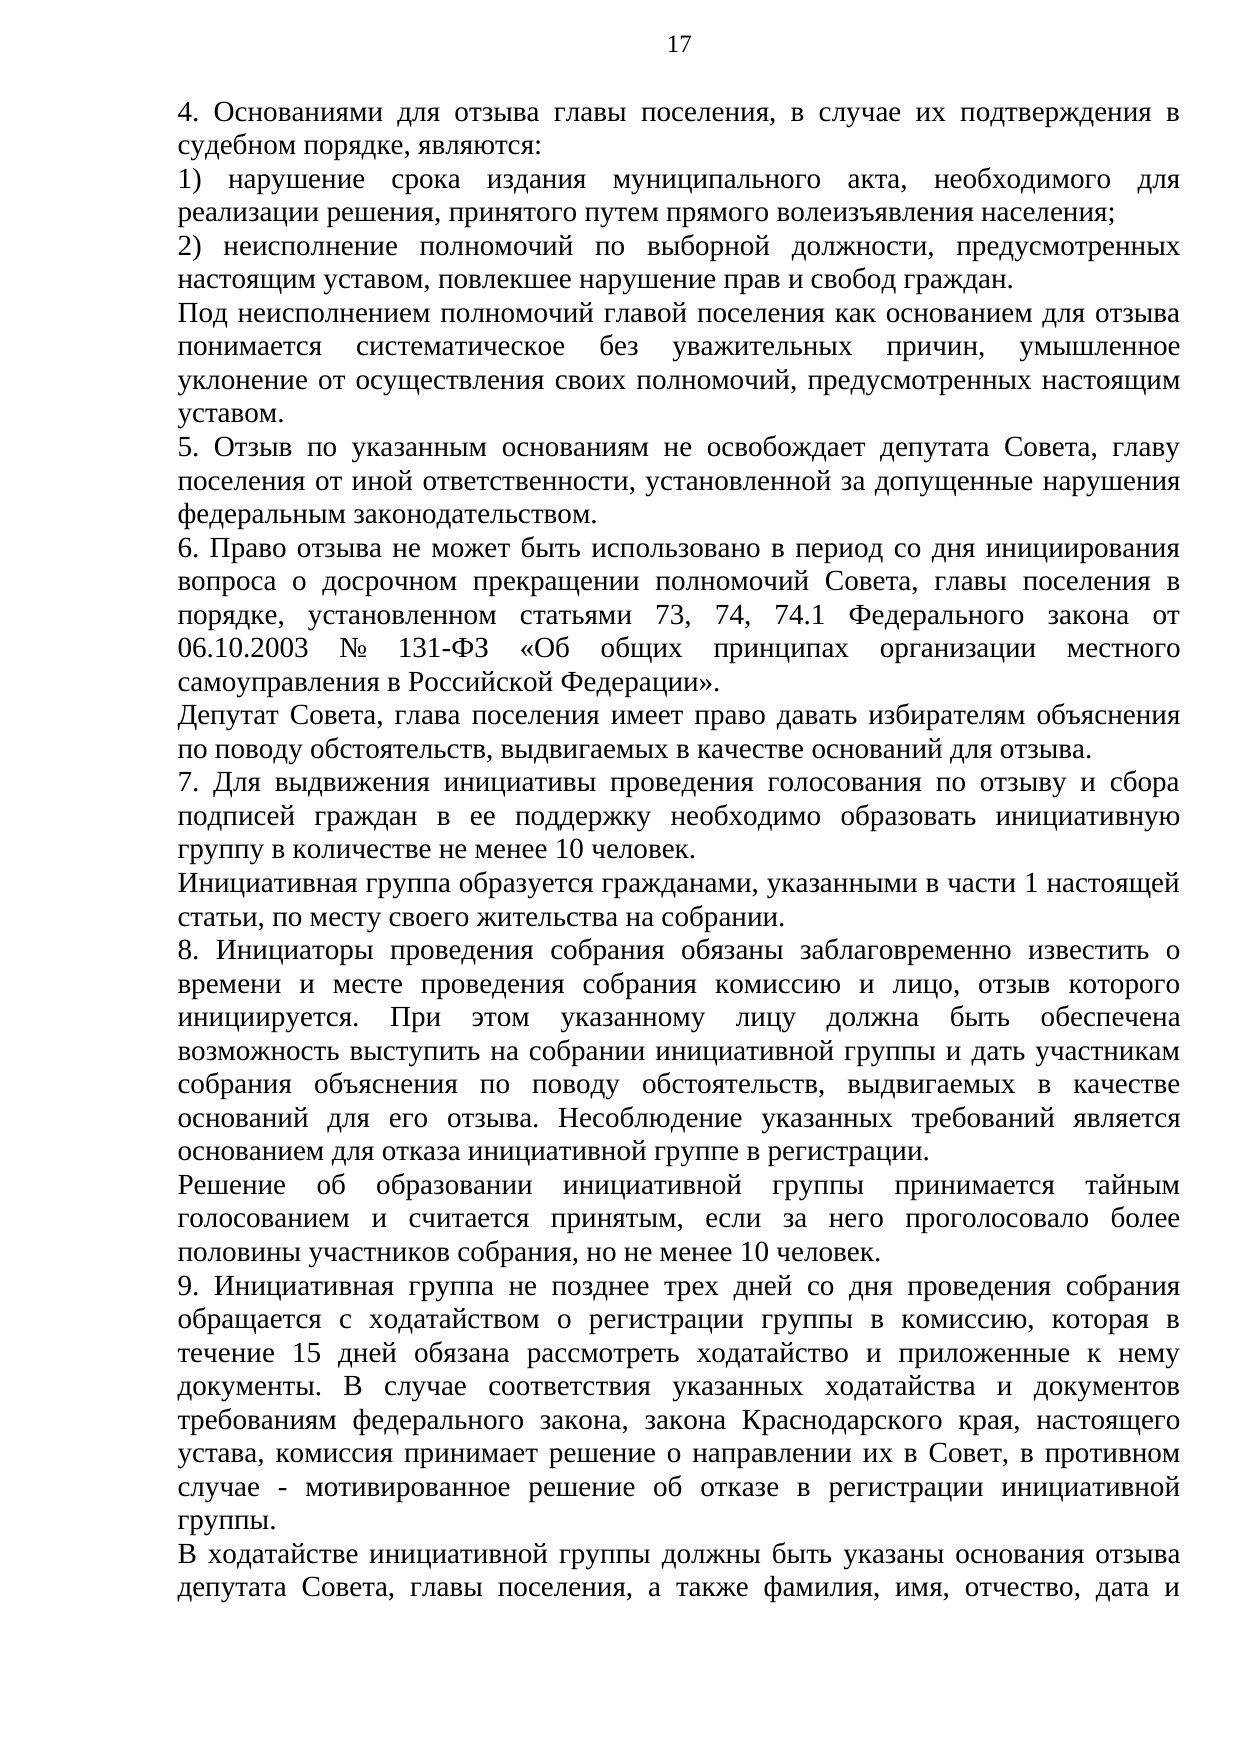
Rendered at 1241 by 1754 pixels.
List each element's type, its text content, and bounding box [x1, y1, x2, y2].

text Под неисполнением полномочий главой поселения как основанием для отзыва понимается систематическое без уважительных причин, умышленное уклонение от осуществления своих полномочий, предусмотренных настоящим уставом. [177, 295, 1181, 429]
text Решение об образовании инициативной группы принимается тайным голосованием и считается принятым, если за него проголосовало более половины участников собрания, но не менее 10 человек. [177, 1167, 1181, 1268]
text 8. Инициаторы проведения собрания обязаны заблаговременно известить о времени и месте проведения собрания комиссию и лицо, отзыв которого инициируется. При этом указанному лицу должна быть обеспечена возможность выступить на собрании инициативной группы и дать участникам собрания объяснения по поводу обстоятельств, выдвигаемых в качестве оснований для его отзыва. Несоблюдение указанных требований является основанием для отказа инициативной группе в регистрации. [177, 932, 1181, 1167]
text 5. Отзыв по указанным основаниям не освобождает депутата Совета, главу поселения от иной ответственности, установленной за допущенные нарушения федеральным законодательством. [177, 429, 1181, 530]
text 7. Для выдвижения инициативы проведения голосования по отзыву и сбора подписей граждан в ее поддержку необходимо образовать инициативную группу в количестве не менее 10 человек. [177, 764, 1181, 865]
text Депутат Совета, глава поселения имеет право давать избирателям объяснения по поводу обстоятельств, выдвигаемых в качестве оснований для отзыва. [177, 697, 1181, 764]
text 6. Право отзыва не может быть использовано в период со дня инициирования вопроса о досрочном прекращении полномочий Совета, главы поселения в порядке, установленном статьями 73, 74, 74.1 Федерального закона от 06.10.2003 № 131-ФЗ «Об общих принципах организации местного самоуправления в Российской Федерации». [177, 530, 1181, 697]
text 2) неисполнение полномочий по выборной должности, предусмотренных настоящим уставом, повлекшее нарушение прав и свобод граждан. [177, 228, 1181, 295]
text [177, 1536, 1181, 1603]
text 4. Основаниями для отзыва главы поселения, в случае их подтверждения в судебном порядке, являются: [177, 94, 1181, 161]
text 1) нарушение срока издания муниципального акта, необходимого для реализации решения, принятого путем прямого волеизъявления населения; [177, 161, 1181, 228]
text 9. Инициативная группа не позднее трех дней со дня проведения собрания обращается с ходатайством о регистрации группы в комиссию, которая в течение 15 дней обязана рассмотреть ходатайство и приложенные к нему документы. В случае соответствия указанных ходатайства и документов требованиям федерального закона, закона Краснодарского края, настоящего устава, комиссия принимает решение о направлении их в Совет, в противном случае - мотивированное решение об отказе в регистрации инициативной группы. [177, 1268, 1181, 1536]
text Инициативная группа образуется гражданами, указанными в части 1 настоящей статьи, по месту своего жительства на собрании. [177, 865, 1181, 932]
